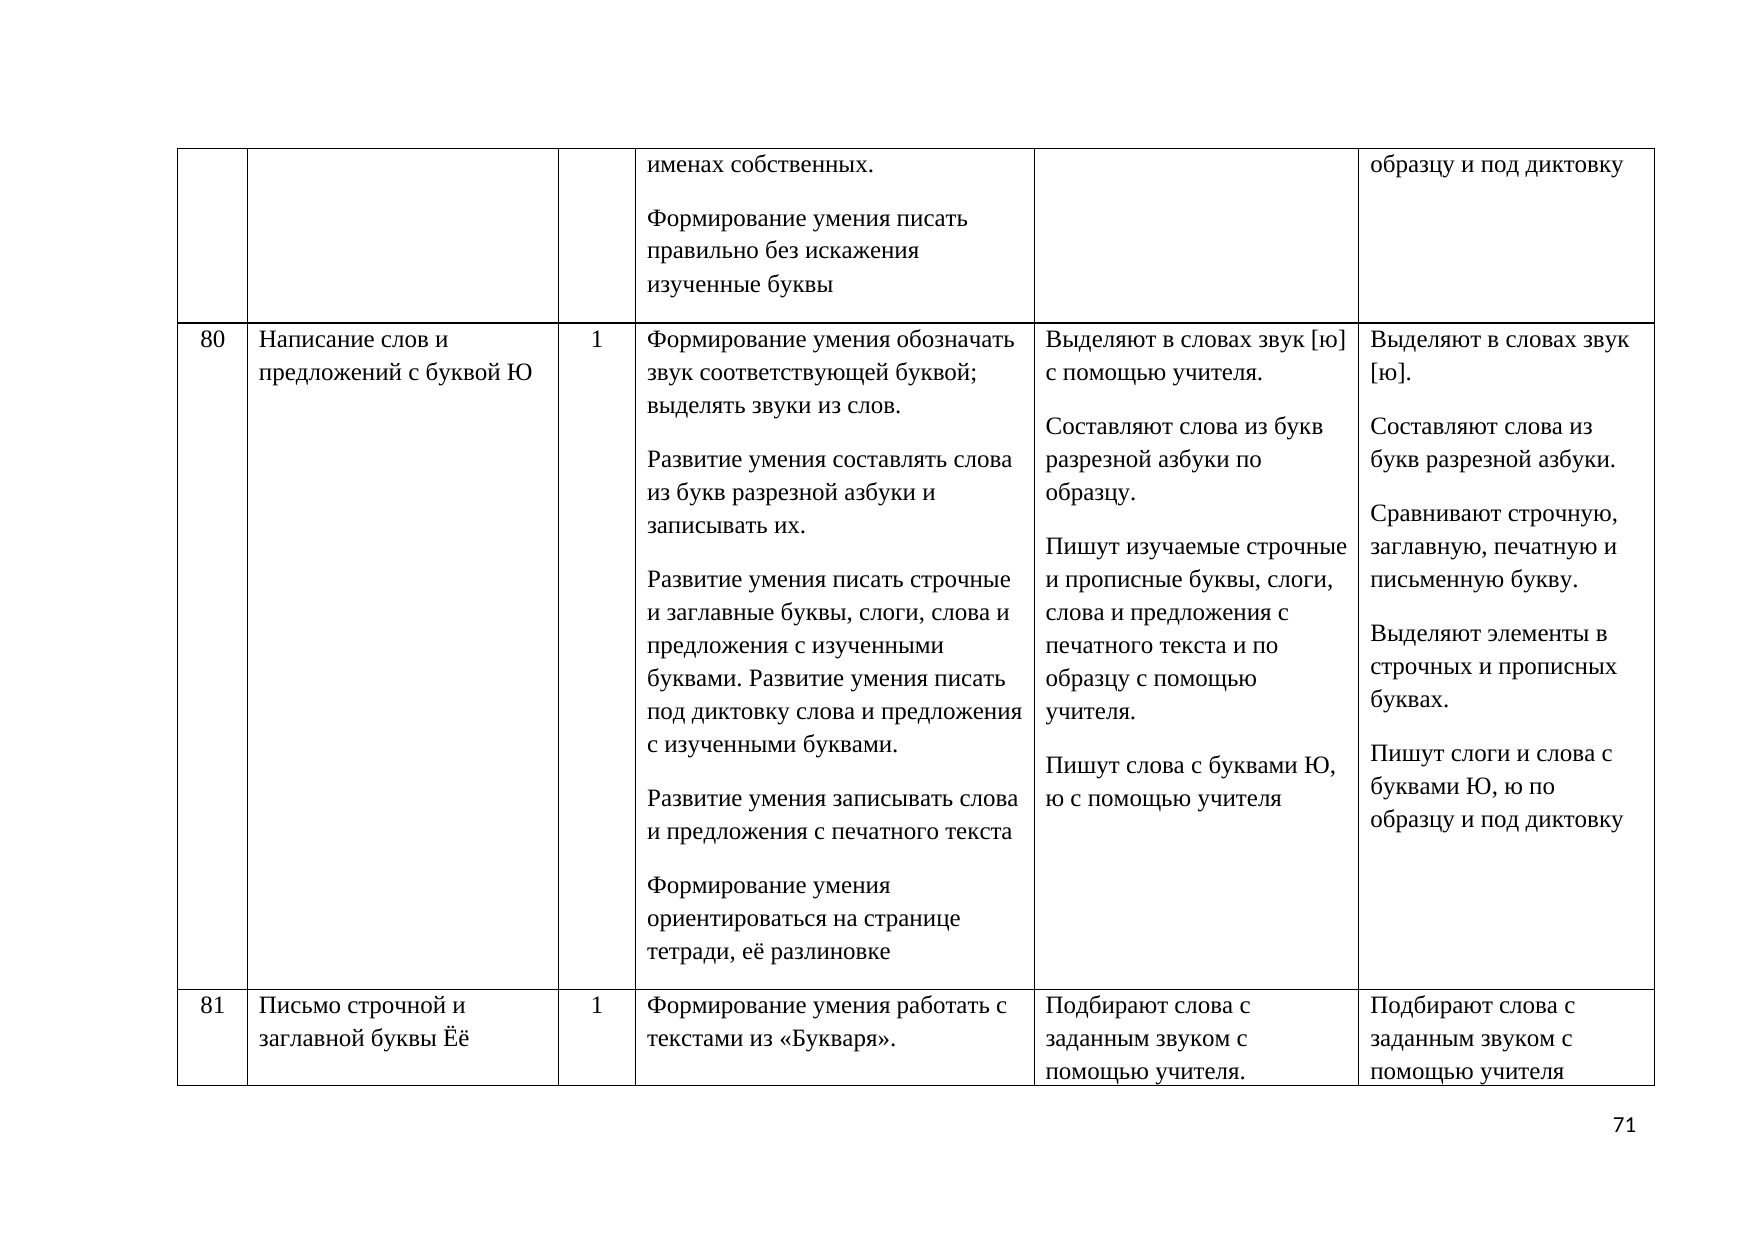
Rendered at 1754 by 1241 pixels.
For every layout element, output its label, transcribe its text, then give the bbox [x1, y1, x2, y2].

table_cell 1 [559, 149, 635, 322]
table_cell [1359, 990, 1654, 1085]
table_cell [1035, 149, 1358, 322]
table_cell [248, 149, 558, 322]
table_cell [1359, 149, 1654, 322]
table_cell 79 [178, 149, 247, 322]
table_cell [636, 990, 1034, 1085]
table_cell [248, 990, 558, 1085]
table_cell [1035, 990, 1358, 1085]
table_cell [636, 149, 1034, 322]
table_cell 81 [178, 990, 247, 1085]
table_cell 1 [559, 990, 635, 1085]
table_header 1 [559, 324, 635, 989]
table_header Формирование умения обозначать звук соответствующей буквой; выделять звуки из слов. Развитие умения составлять слова из букв разрезной азбуки и записывать их. Развитие умения писать строчные и заглавные буквы, слоги, слова и предложения с изученными буквами. Развитие умения писать под диктовку слова и предложения с изученными буквами. Развитие умения записывать слова и предложения с печатного текста Формирование умения ориентироваться на странице тетради, её разлиновке [636, 324, 1034, 989]
table_header Выделяют в словах звук [ю]. Составляют слова из букв разрезной азбуки. Сравнивают строчную, заглавную, печатную и письменную букву. Выделяют элементы в строчных и прописных буквах. Пишут слоги и слова с буквами Ю, ю по образцу и под диктовку [1359, 324, 1654, 989]
table_header Выделяют в словах звук [ю] с помощью учителя. Составляют слова из букв разрезной азбуки по образцу. Пишут изучаемые строчные и прописные буквы, слоги, слова и предложения с печатного текста и по образцу с помощью учителя. Пишут слова с буквами Ю, ю с помощью учителя [1035, 324, 1358, 989]
table_header Написание слов и предложений с буквой Ю [248, 324, 558, 989]
table_header 80 [178, 324, 247, 989]
